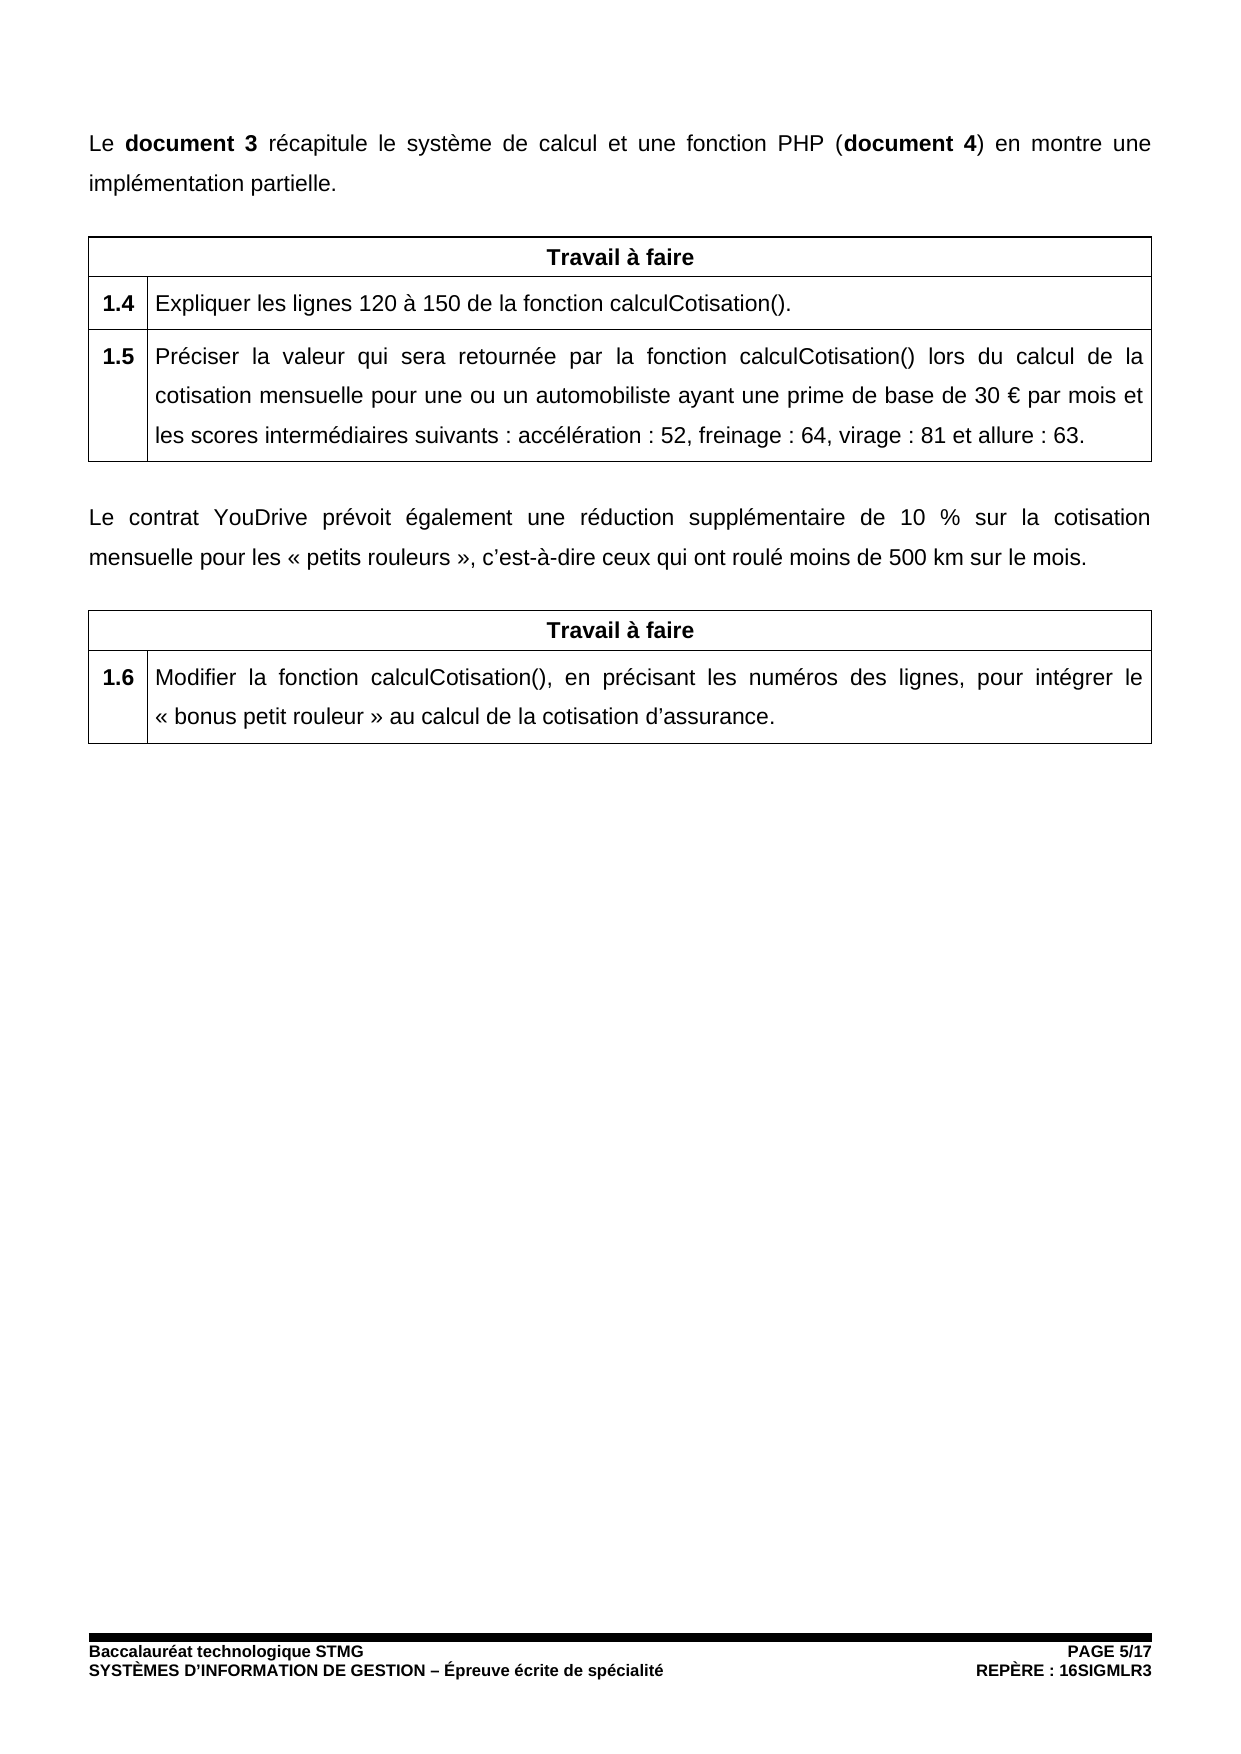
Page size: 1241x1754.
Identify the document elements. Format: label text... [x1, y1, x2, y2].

table_cell 1.6 [89, 651, 147, 742]
table_header Travail à faire [89, 238, 1151, 276]
table_header Travail à faire [89, 611, 1151, 650]
table_cell Modifier la fonction calculCotisation(), en précisant les numéros des lignes, pour intégrer le « bonus petit rouleur » au calcul de la cotisation d’assurance. [148, 651, 1151, 742]
text Le document 3 récapitule le système de calcul et une fonction PHP (document 4) en montre une implémentation partielle. [89, 130, 1152, 196]
table_cell 1.5 [89, 330, 147, 461]
table_cell Expliquer les lignes 120 à 150 de la fonction calculCotisation(). [148, 277, 1151, 329]
table_cell Préciser la valeur qui sera retournée par la fonction calculCotisation() lors du calcul de la cotisation mensuelle pour une ou un automobiliste ayant une prime de base de 30 € par mois et les scores intermédiaires suivants : accélération : 52, freinage : 64, virage : 81 et allure : 63. [148, 330, 1151, 461]
table_cell 1.4 [89, 277, 147, 329]
text Le contrat YouDrive prévoit également une réduction supplémentaire de 10 % sur la cotisation mensuelle pour les « petits rouleurs », c’est-à-dire ceux qui ont roulé moins de 500 km sur le mois. [89, 504, 1152, 570]
